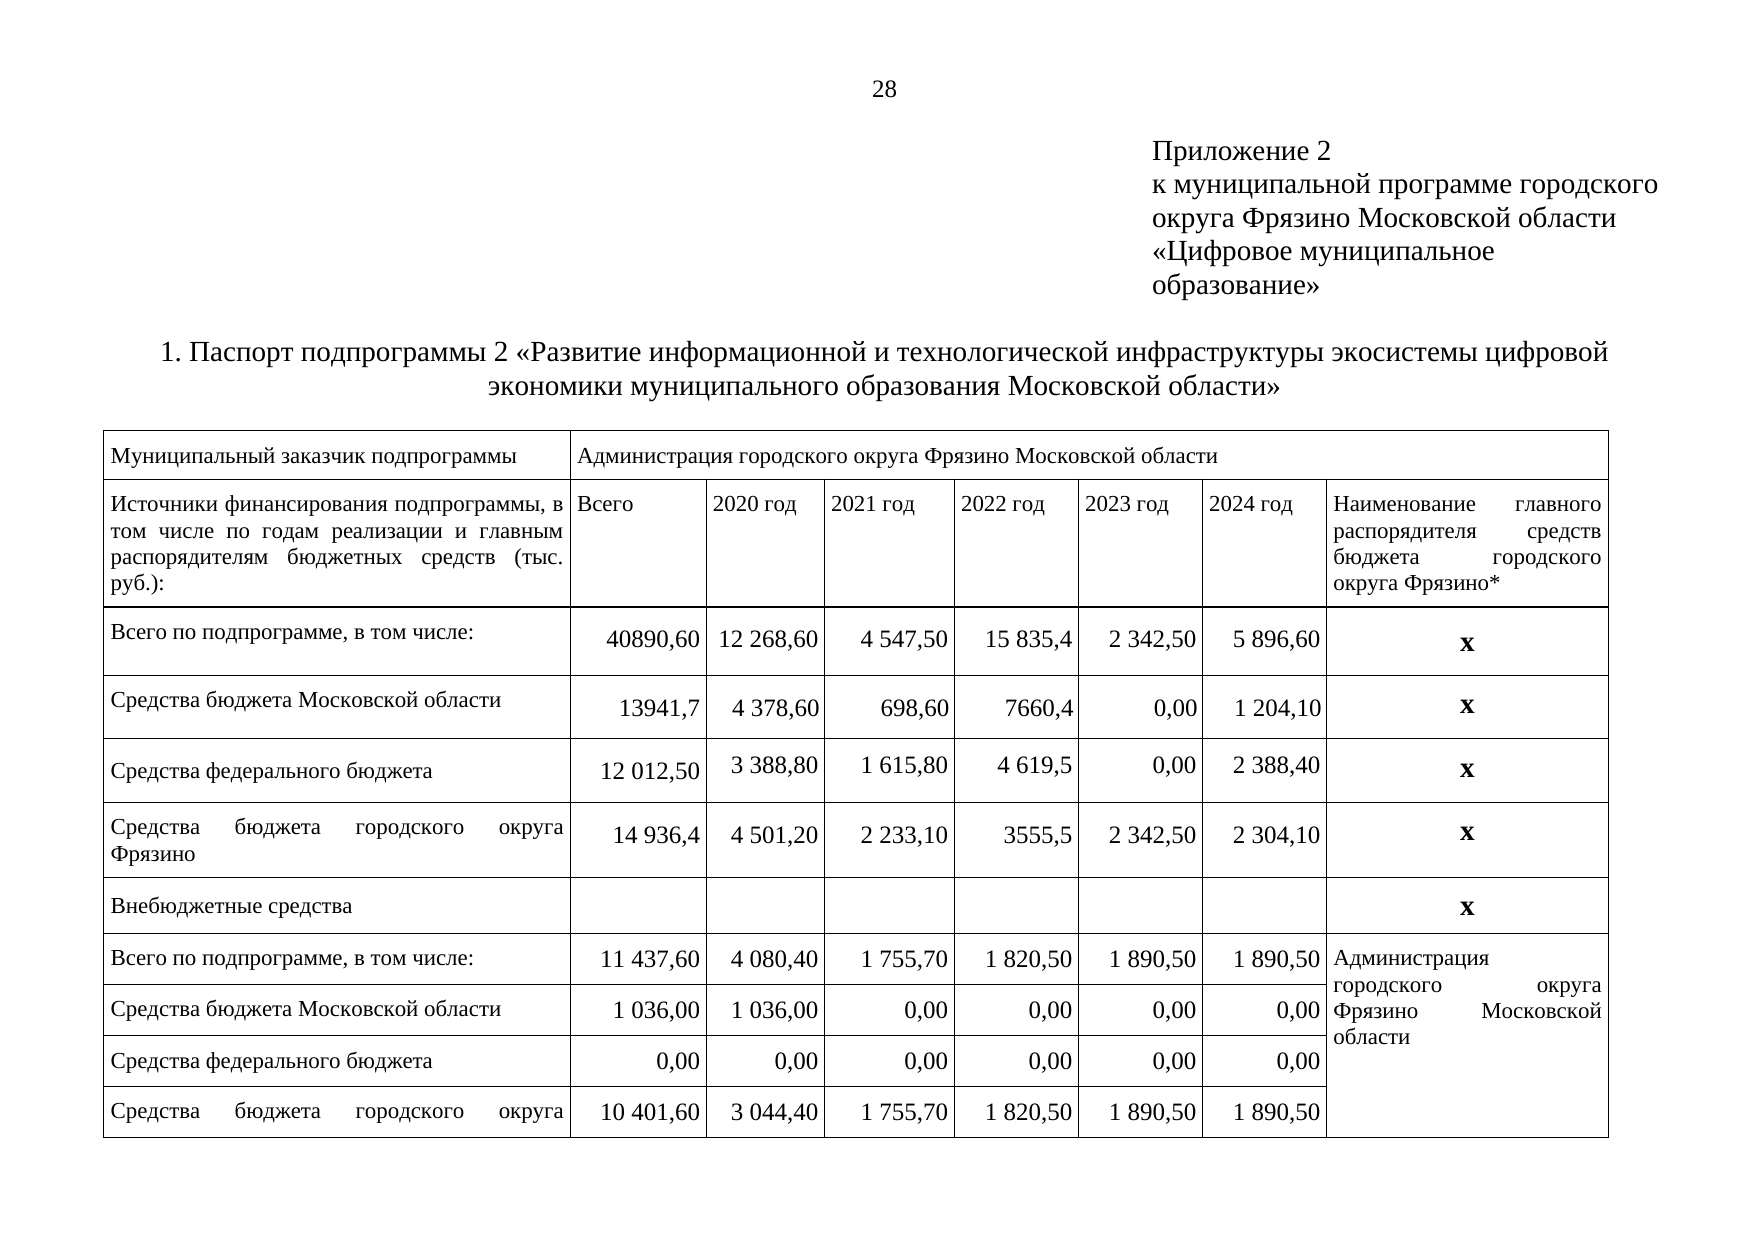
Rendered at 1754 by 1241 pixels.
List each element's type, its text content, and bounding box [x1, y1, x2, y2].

table_cell Средства бюджета городского округа Фрязино [104, 803, 570, 877]
table_cell 0,00 [955, 985, 1078, 1035]
table_cell 4 619,5 [955, 739, 1078, 802]
table_cell 1 890,50 [1203, 1087, 1326, 1137]
table_cell 15 835,4 [955, 608, 1078, 675]
table_cell [1203, 878, 1326, 933]
table_cell 12 268,60 [707, 608, 824, 675]
table_cell Средства бюджета Московской области [104, 676, 570, 738]
table_cell 1 890,50 [1079, 1087, 1202, 1137]
table_cell 1 890,50 [1203, 934, 1326, 984]
table_cell [1079, 878, 1202, 933]
table_cell 14 936,4 [571, 803, 706, 877]
table_cell 1 890,50 [1079, 934, 1202, 984]
table_cell 2020 год [707, 480, 824, 606]
table_cell 2 342,50 [1079, 608, 1202, 675]
table_cell 1 204,10 [1203, 676, 1326, 738]
table_cell 0,00 [955, 1036, 1078, 1086]
table_cell 4 378,60 [707, 676, 824, 738]
table_cell х [1327, 608, 1608, 675]
table_cell 2 388,40 [1203, 739, 1326, 802]
table_cell 5 896,60 [1203, 608, 1326, 675]
table_cell 698,60 [825, 676, 954, 738]
table_cell 1 755,70 [825, 1087, 954, 1137]
table_cell Средства бюджета Московской области [104, 985, 570, 1035]
table_cell 0,00 [825, 1036, 954, 1086]
table_cell [707, 878, 824, 933]
table_cell 1 820,50 [955, 1087, 1078, 1137]
table_cell [955, 878, 1078, 933]
table_cell 2 233,10 [825, 803, 954, 877]
table_cell 2 342,50 [1079, 803, 1202, 877]
table_cell Всего по подпрограмме, в том числе: [104, 934, 570, 984]
table_cell 3555,5 [955, 803, 1078, 877]
table_header Муниципальный заказчик подпрограммы [104, 431, 570, 479]
table_cell 3 044,40 [707, 1087, 824, 1137]
table_cell 2024 год [1203, 480, 1326, 606]
table_cell 1 615,80 [825, 739, 954, 802]
table_cell 0,00 [1079, 676, 1202, 738]
table_cell 3 388,80 [707, 739, 824, 802]
table_cell Администрация городского округа Фрязино Московской области [1327, 934, 1608, 1137]
table_cell 11 437,60 [571, 934, 706, 984]
table_cell 7660,4 [955, 676, 1078, 738]
table_cell 0,00 [1079, 985, 1202, 1035]
table_cell 0,00 [571, 1036, 706, 1086]
table_cell 0,00 [707, 1036, 824, 1086]
table_cell х [1327, 803, 1608, 877]
table_cell 2023 год [1079, 480, 1202, 606]
table_cell 4 547,50 [825, 608, 954, 675]
table_cell 10 401,60 [571, 1087, 706, 1137]
table_cell х [1327, 676, 1608, 738]
table_cell 1 036,00 [571, 985, 706, 1035]
table_cell 2021 год [825, 480, 954, 606]
table_cell Средства федерального бюджета [104, 739, 570, 802]
table_cell Внебюджетные средства [104, 878, 570, 933]
table_cell 4 080,40 [707, 934, 824, 984]
table_cell [825, 878, 954, 933]
table_cell 12 012,50 [571, 739, 706, 802]
table_cell 0,00 [1079, 739, 1202, 802]
table_cell Источники финансирования подпрограммы, в том числе по годам реализации и главным распорядителям бюджетных средств (тыс. руб.): [104, 480, 570, 606]
table_cell 0,00 [1079, 1036, 1202, 1086]
table_cell 13941,7 [571, 676, 706, 738]
table_cell Средства федерального бюджета [104, 1036, 570, 1086]
table_cell х [1327, 878, 1608, 933]
table_cell 40890,60 [571, 608, 706, 675]
table_cell 4 501,20 [707, 803, 824, 877]
table_cell 1 820,50 [955, 934, 1078, 984]
table_cell 0,00 [1203, 985, 1326, 1035]
table_cell 0,00 [1203, 1036, 1326, 1086]
table_cell 0,00 [825, 985, 954, 1035]
text Приложение 2 [1152, 133, 1665, 166]
table_cell 2 304,10 [1203, 803, 1326, 877]
table_cell 1 036,00 [707, 985, 824, 1035]
table_cell [571, 878, 706, 933]
text к муниципальной программе городского округа Фрязино Московской области «Цифровое муниципальное образование» [1152, 166, 1665, 301]
table_cell Всего [571, 480, 706, 606]
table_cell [104, 1087, 570, 1137]
table_cell 2022 год [955, 480, 1078, 606]
table_cell Всего по подпрограмме, в том числе: [104, 608, 570, 675]
table_header Администрация городского округа Фрязино Московской области [571, 431, 1608, 479]
table_cell х [1327, 739, 1608, 802]
table_cell 1 755,70 [825, 934, 954, 984]
text 1. Паспорт подпрограммы 2 «Развитие информационной и технологической инфраструктуры экосистемы цифровой экономики муниципального образования Московской области» [103, 334, 1665, 401]
table_cell Наименование главного распорядителя средств бюджета городского округа Фрязино* [1327, 480, 1608, 606]
